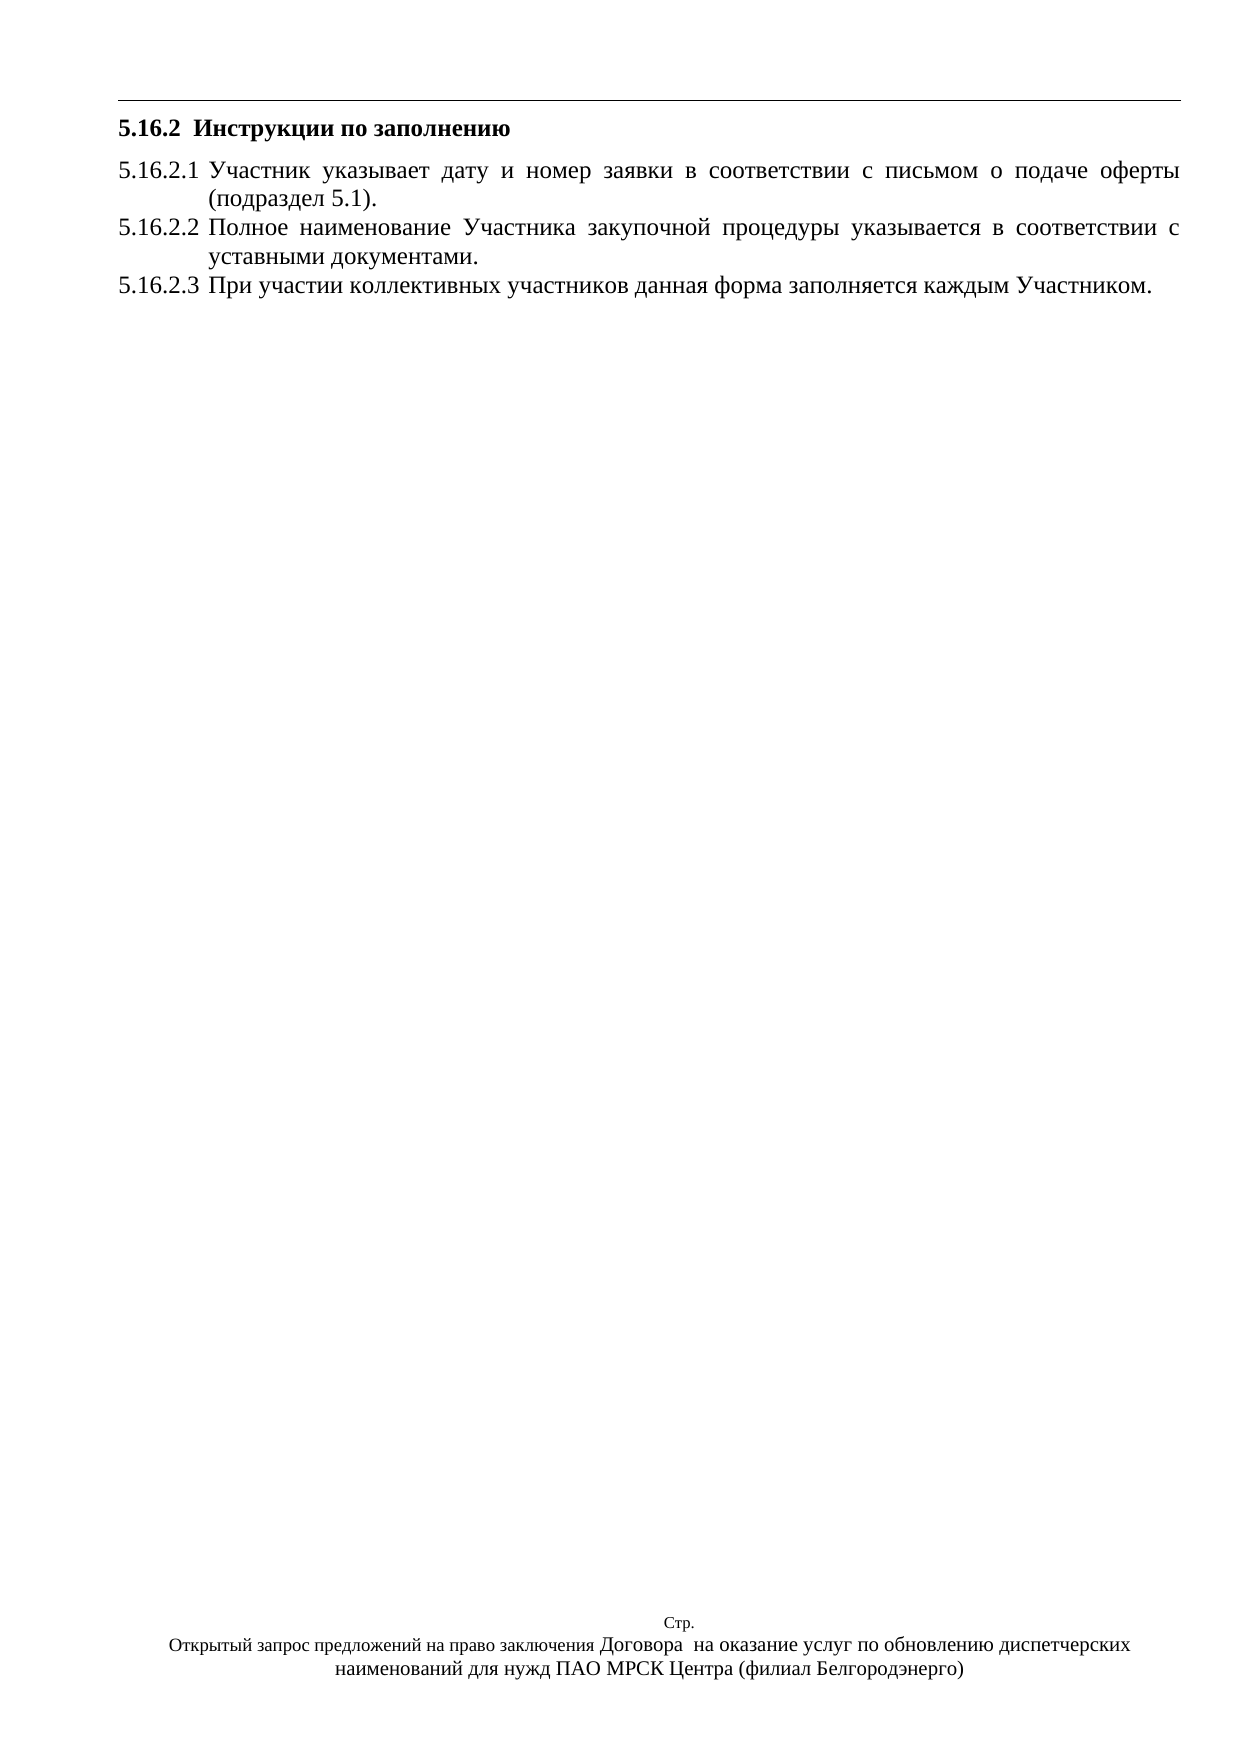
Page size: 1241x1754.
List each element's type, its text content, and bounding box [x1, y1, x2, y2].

list Полное наименование Участника закупочной процедуры указывается в соответствии с уставными документами. [118, 212, 1181, 270]
list При участии коллективных участников данная форма заполняется каждым Участником. [118, 270, 1181, 298]
subtitle Инструкции по заполнению [118, 113, 1181, 142]
list Участник указывает дату и номер заявки в соответствии с письмом о подаче оферты (подраздел 5.1). [118, 155, 1181, 212]
